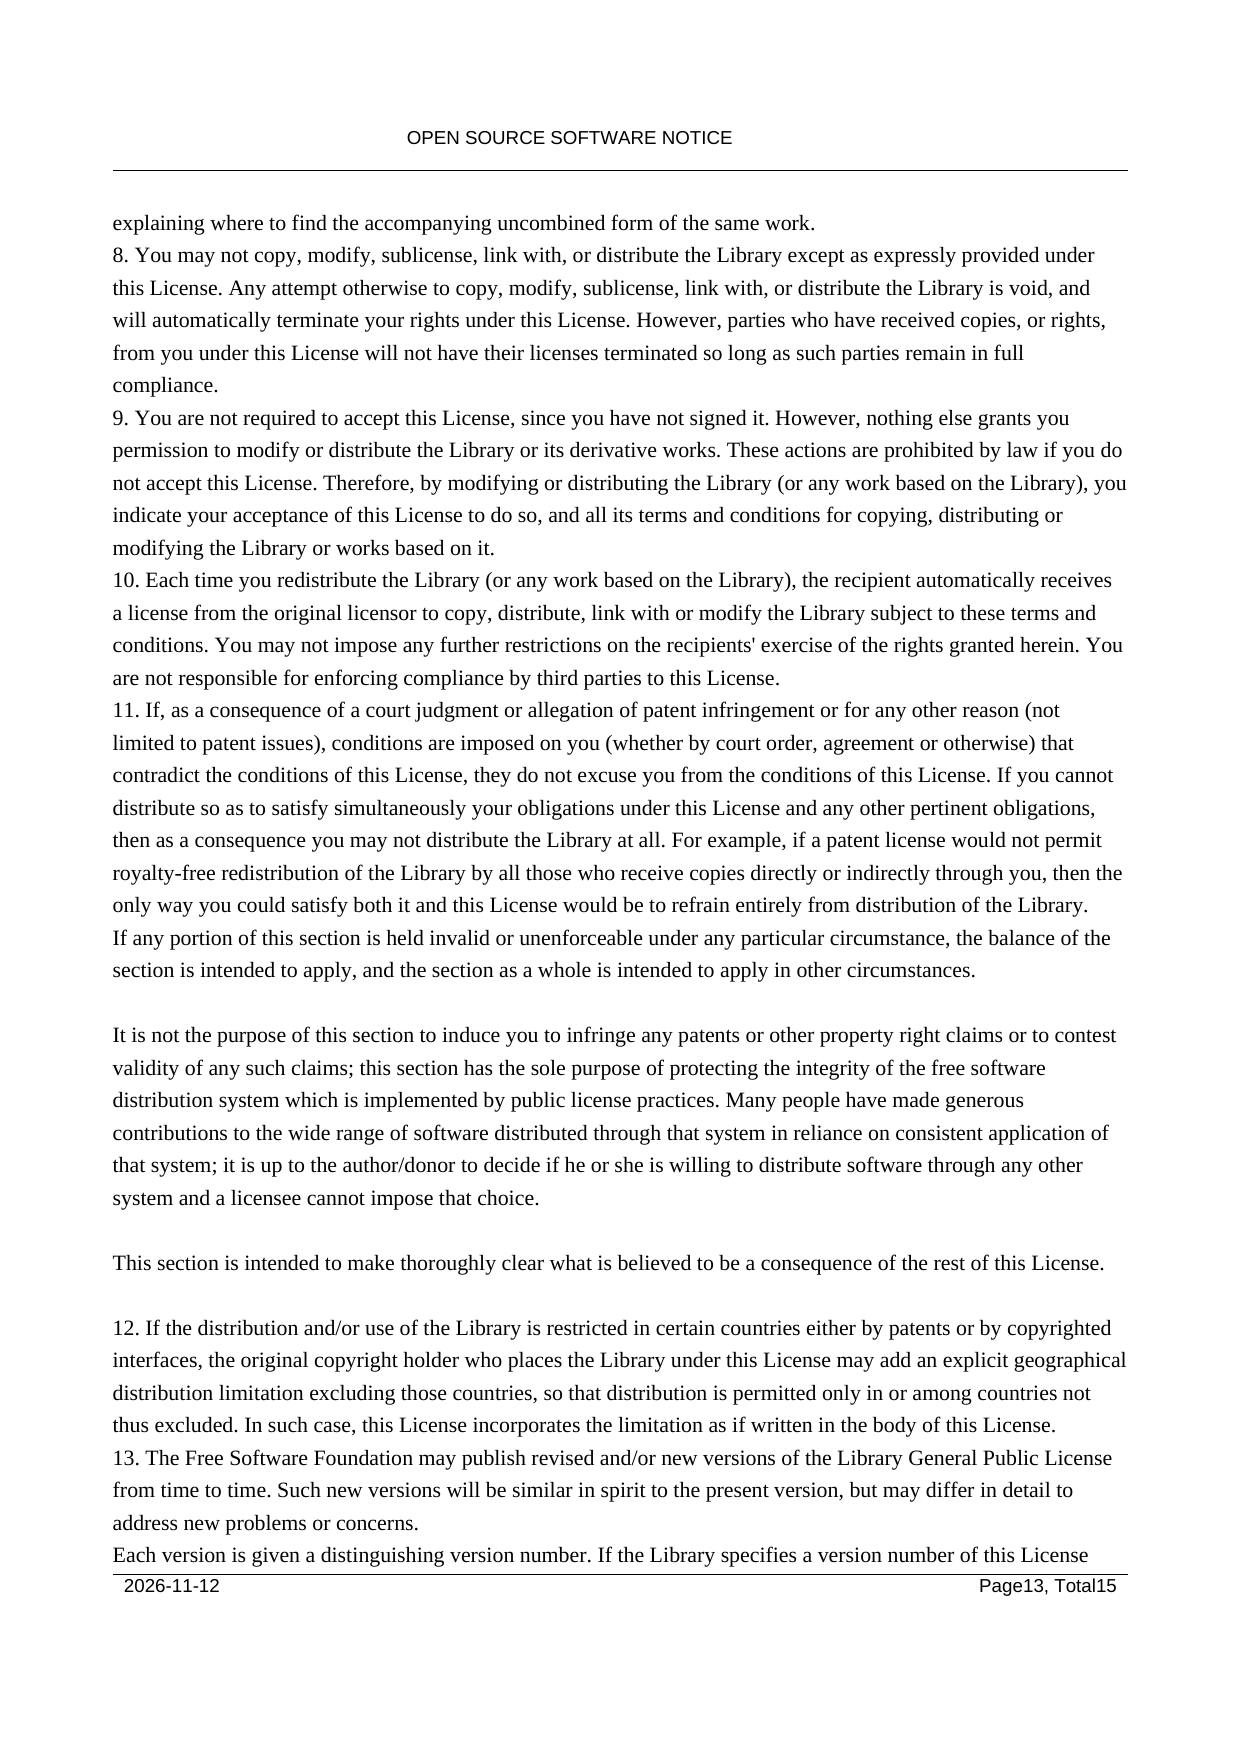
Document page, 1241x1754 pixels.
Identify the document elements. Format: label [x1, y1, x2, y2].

text [112, 206, 1128, 1571]
